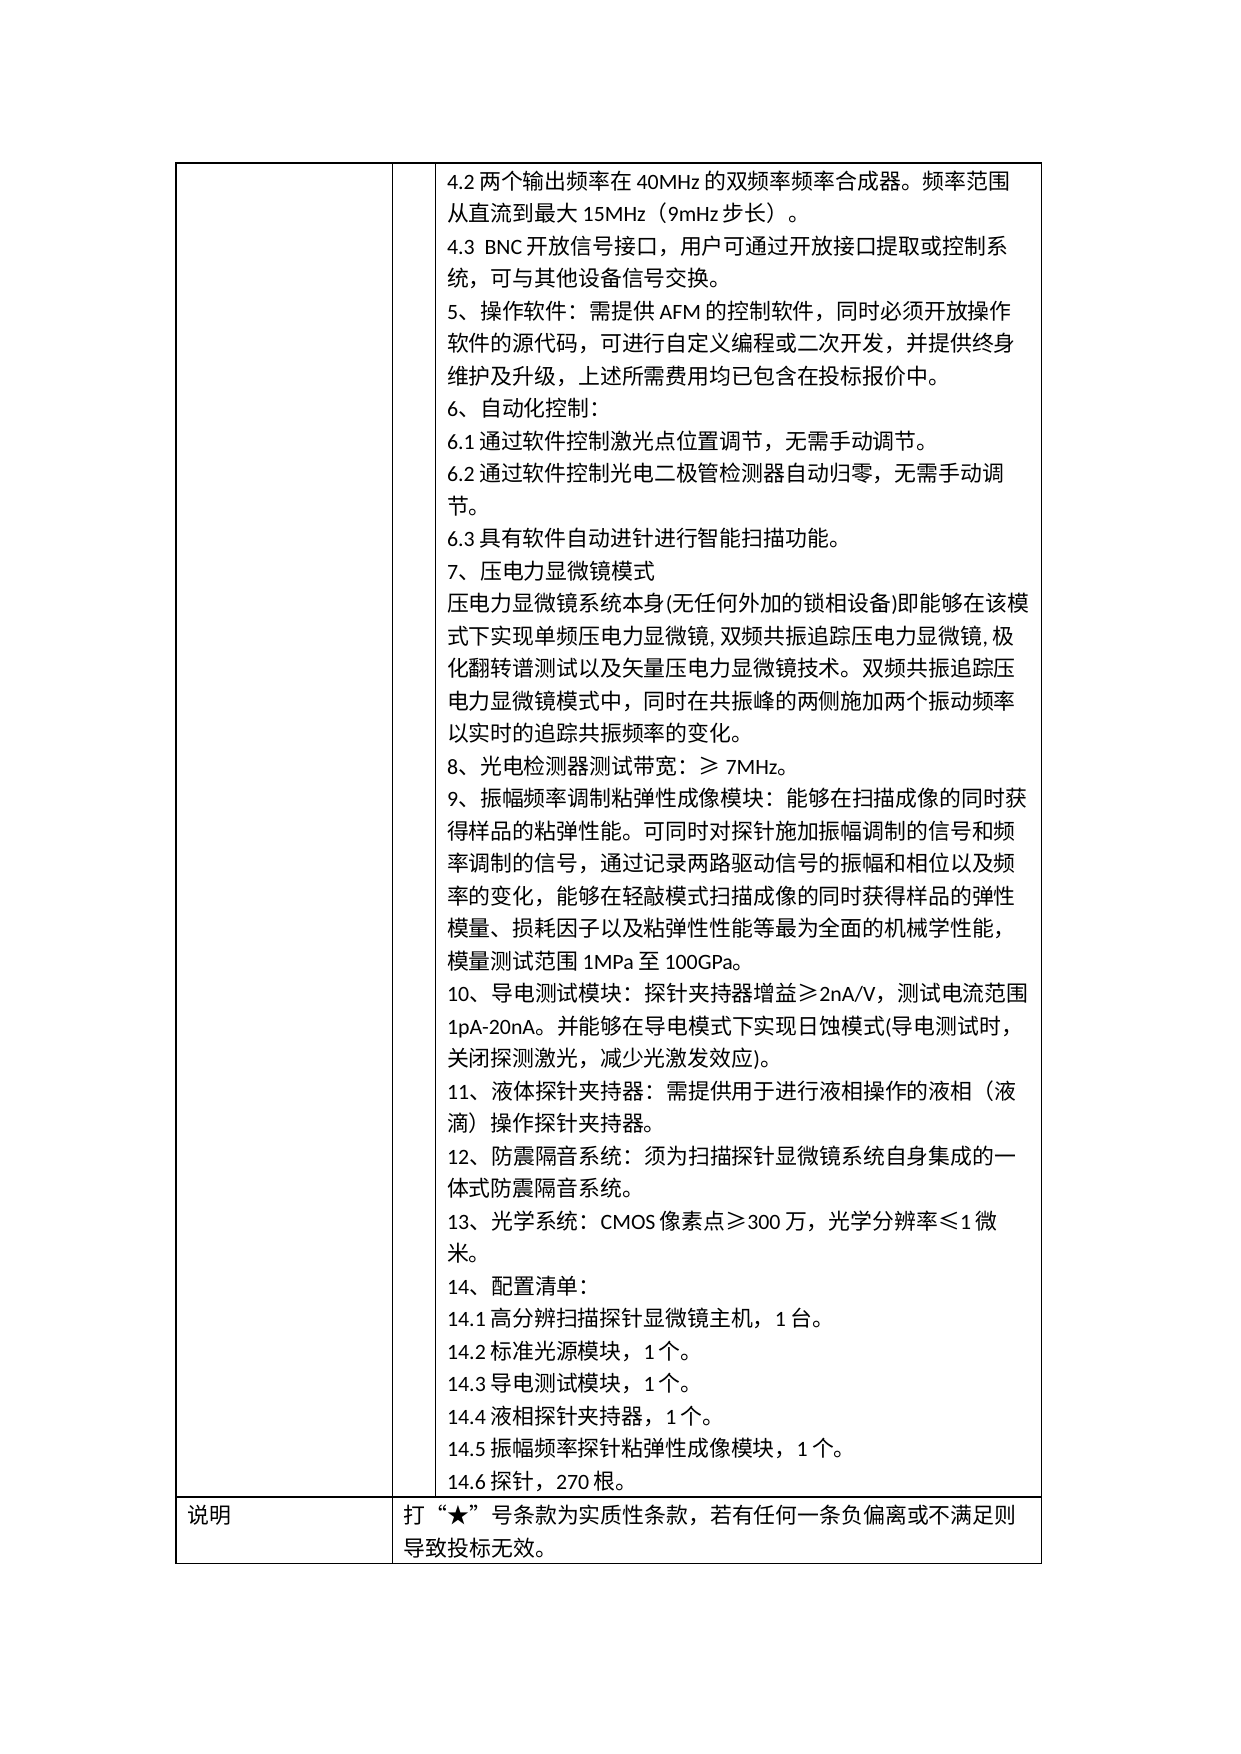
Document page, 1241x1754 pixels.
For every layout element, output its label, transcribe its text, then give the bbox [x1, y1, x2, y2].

table_cell 说明 [177, 1498, 392, 1563]
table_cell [393, 1498, 1041, 1563]
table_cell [436, 164, 1041, 1496]
table_cell 1 [393, 164, 435, 1496]
table_cell [177, 164, 392, 1496]
